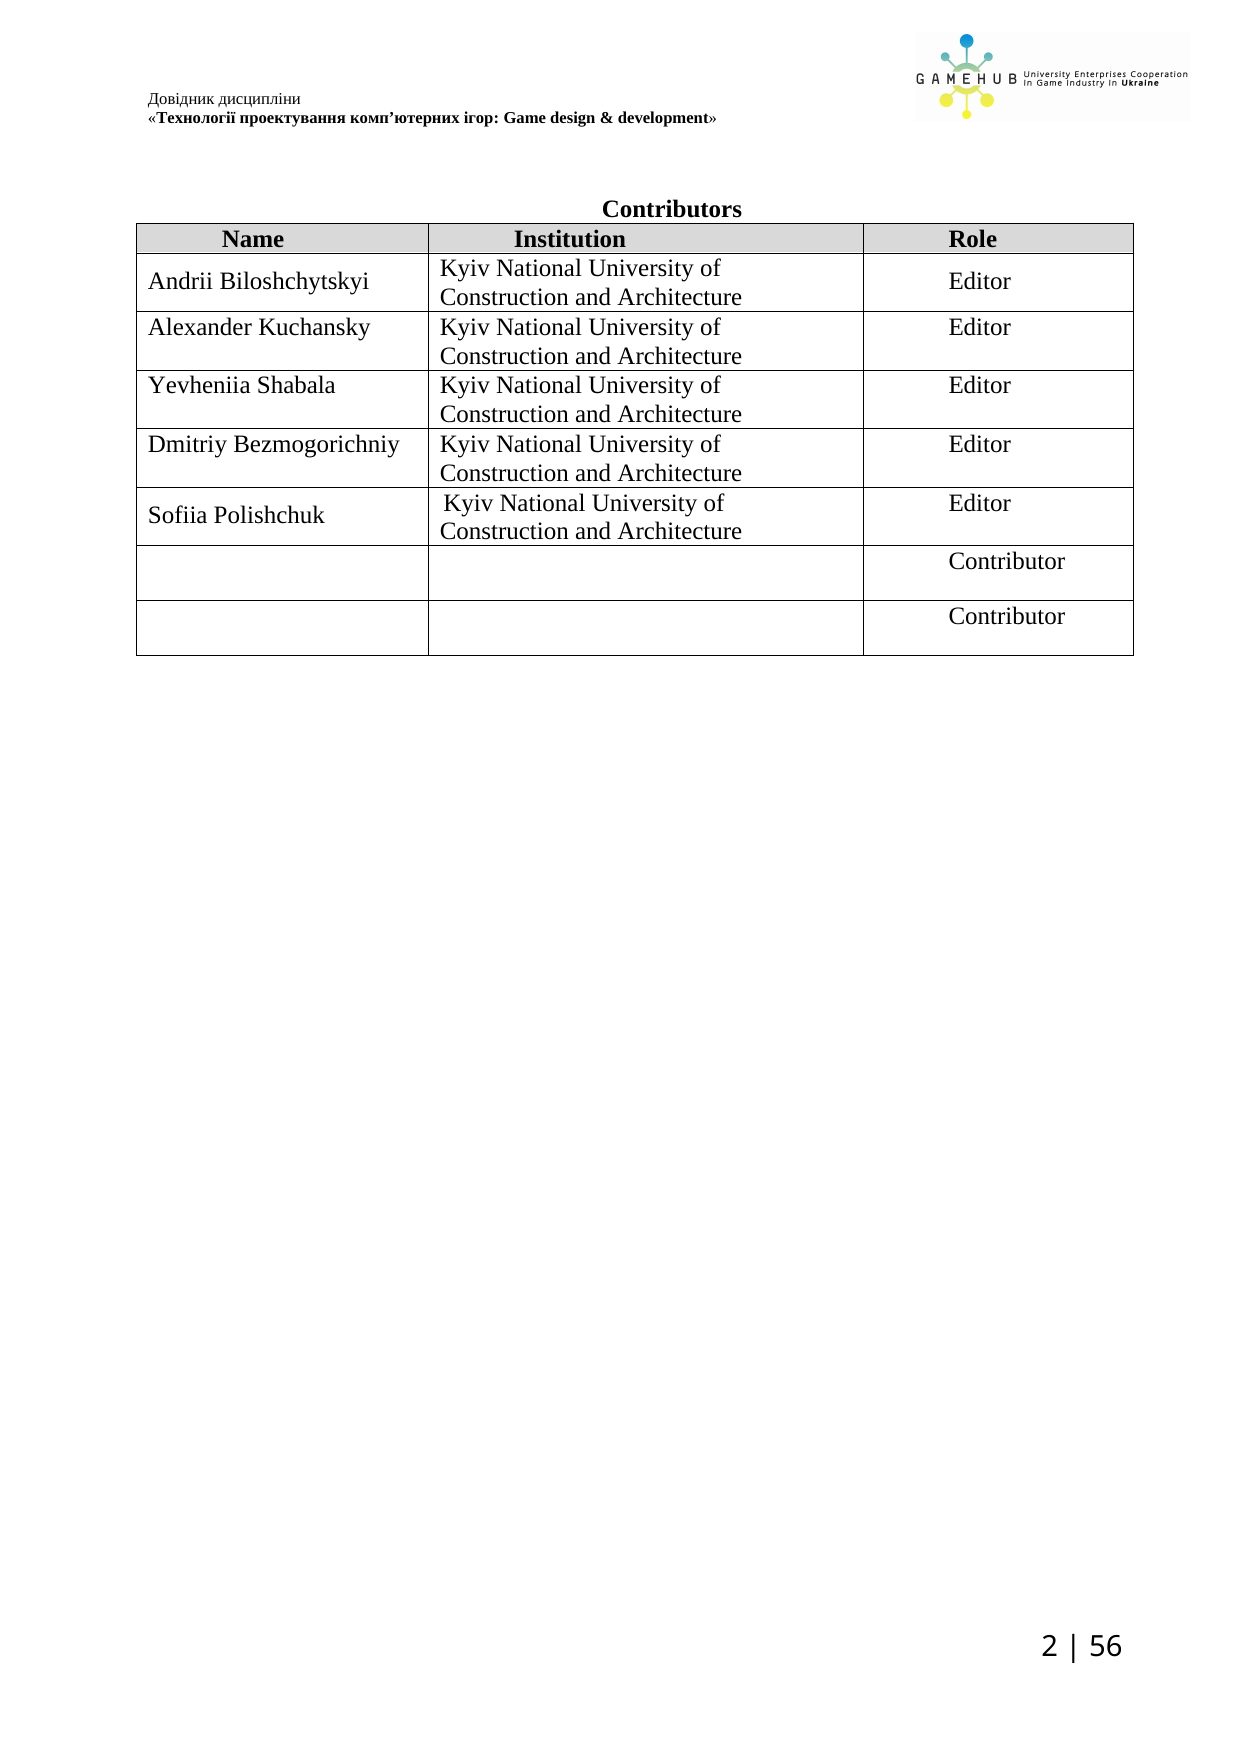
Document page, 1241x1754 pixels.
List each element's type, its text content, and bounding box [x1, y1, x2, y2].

table_cell Sofiia Polishchuk [137, 488, 428, 545]
table_cell [429, 601, 863, 655]
table_header Institution [429, 224, 863, 252]
table_cell Editor [864, 254, 1133, 311]
title Contributors [148, 194, 1122, 223]
table_cell Kyiv National University of Construction and Architecture [429, 371, 863, 428]
table_header Name [137, 224, 428, 252]
table_cell [429, 546, 863, 600]
table_cell Editor [864, 312, 1133, 369]
table_cell Alexander Kuchansky [137, 312, 428, 369]
table_cell [137, 601, 428, 655]
table_cell Dmitriy Bezmogorichniy [137, 429, 428, 487]
table_cell Contributor [864, 601, 1133, 655]
table_cell Editor [864, 371, 1133, 428]
table_cell Yevheniia Shabala [137, 371, 428, 428]
table_cell [137, 546, 428, 600]
table_cell Kyiv National University of Construction and Architecture [429, 254, 863, 311]
table_cell Editor [864, 488, 1133, 545]
table_cell Contributor [864, 546, 1133, 600]
table_cell Editor [864, 429, 1133, 487]
table_cell Andrii Biloshchytskyi [137, 254, 428, 311]
table_cell Kyiv National University of Construction and Architecture [429, 429, 863, 487]
table_cell Kyiv National University of Construction and Architecture [429, 312, 863, 369]
picture [914, 32, 1192, 122]
table_cell Kyiv National University of Construction and Architecture [429, 488, 863, 545]
table_header Role [864, 224, 1133, 252]
